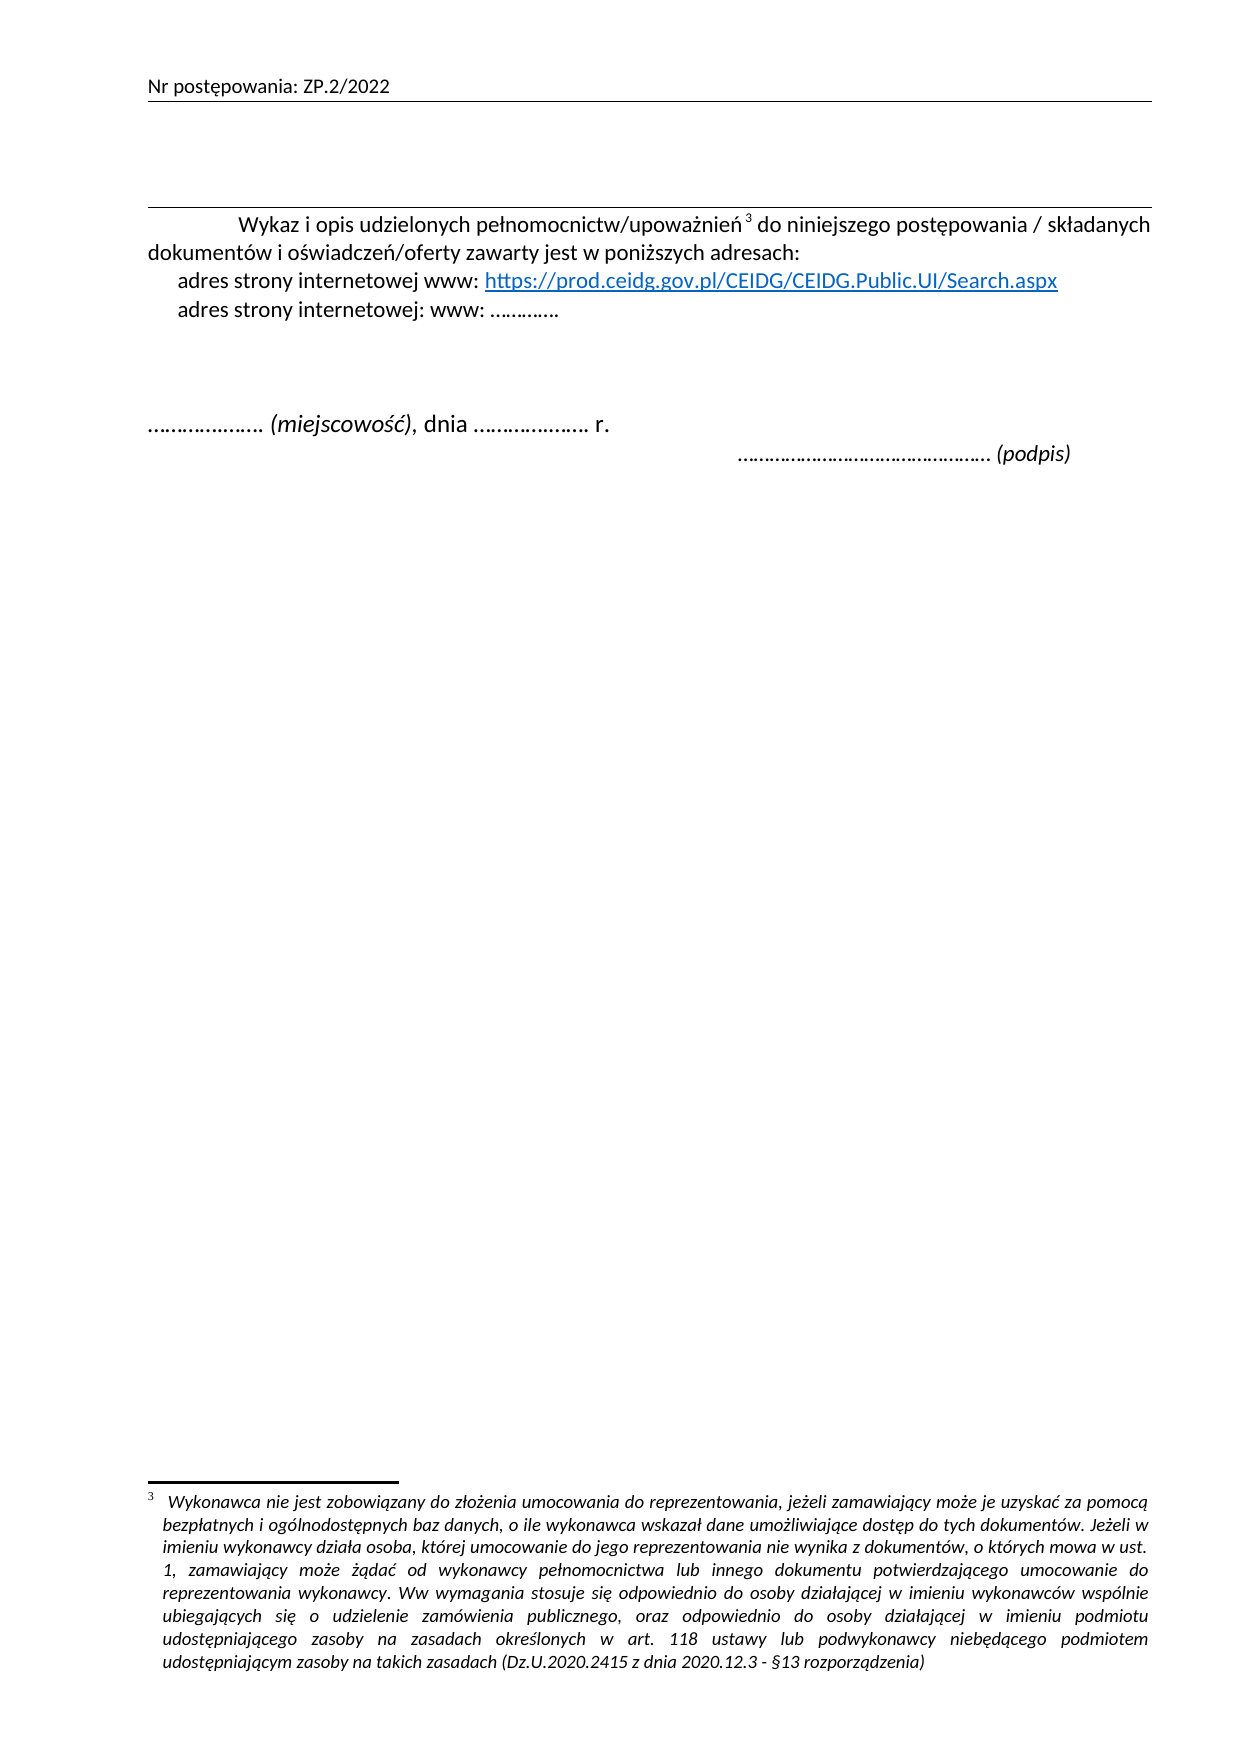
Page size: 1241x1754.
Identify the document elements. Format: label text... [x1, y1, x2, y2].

text ………….……. (miejscowość), dnia ………….……. r. [148, 408, 1152, 439]
list adres strony internetowej: www: …………. [148, 295, 1152, 324]
list adres strony internetowej www: https://prod.ceidg.gov.pl/CEIDG/CEIDG.Public.UI/Search.aspx [148, 266, 1152, 295]
list ………………………………………… (podpis) [223, 439, 1152, 467]
text Wykaz i opis udzielonych pełnomocnictw/upoważnień do niniejszego postępowania / składanych dokumentów i oświadczeń/oferty zawarty jest w poniższych adresach: [148, 208, 1152, 266]
